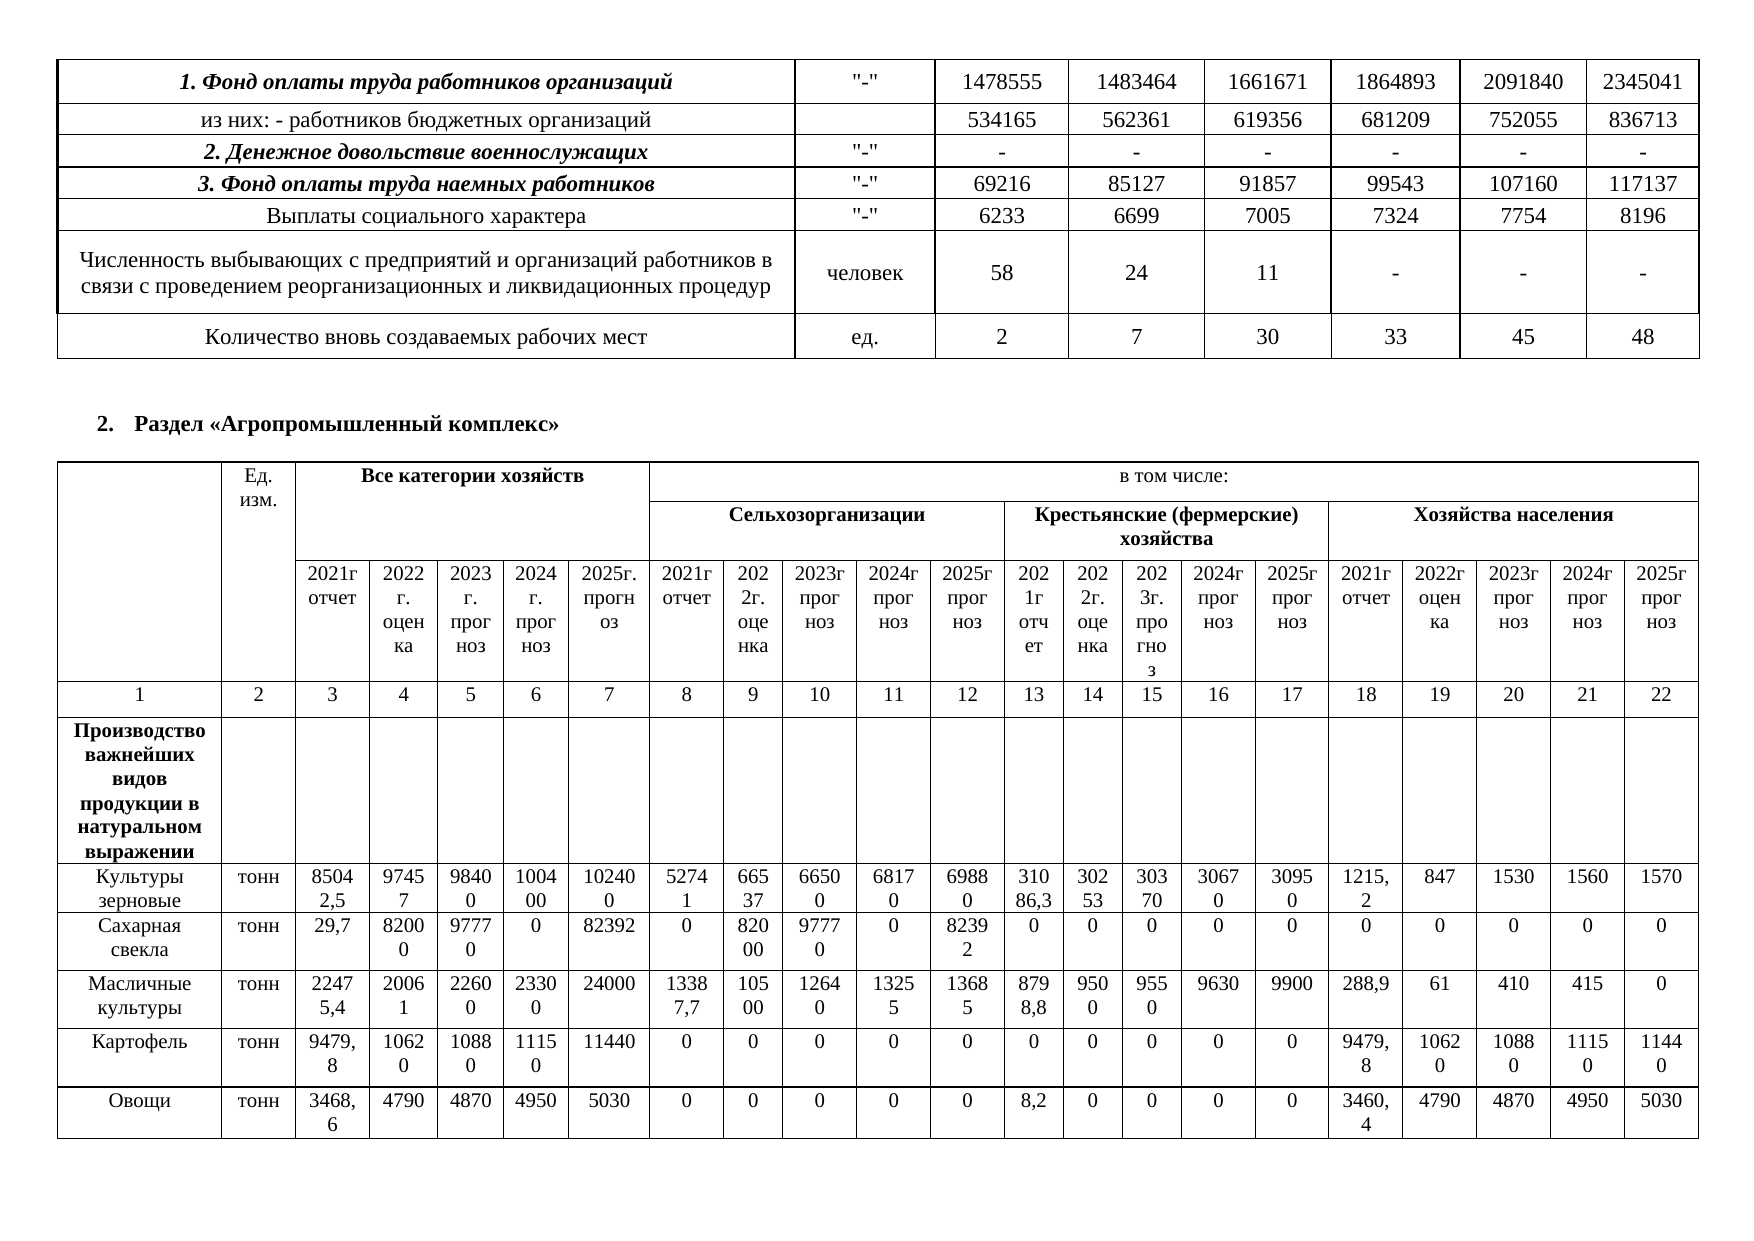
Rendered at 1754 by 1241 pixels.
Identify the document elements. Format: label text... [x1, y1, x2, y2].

table_cell 2023г прогноз [1477, 561, 1550, 681]
table_cell 4 [370, 682, 437, 717]
table_cell тонн [222, 1088, 295, 1138]
table_cell 3 [296, 682, 369, 717]
table_cell 0 [783, 1088, 856, 1138]
table_cell Количество вновь создаваемых рабочих мест [58, 314, 794, 358]
table_cell 1570 [1625, 864, 1698, 912]
table_cell 0 [857, 1029, 930, 1086]
table_cell 0 [1256, 1088, 1328, 1138]
table_cell Сахарная свекла [58, 913, 221, 970]
table_cell 98400 [438, 864, 503, 912]
table_cell 1530 [1477, 864, 1550, 912]
table_cell [650, 718, 723, 863]
table_cell 13685 [931, 971, 1004, 1028]
table_cell 21 [1551, 682, 1624, 717]
table_cell 2023г. прогноз [438, 561, 503, 681]
table_cell - [936, 135, 1068, 166]
table_cell 0 [1256, 1029, 1328, 1086]
table_cell Картофель [58, 1029, 221, 1086]
table_cell 82392 [569, 913, 649, 970]
table_cell 2024г прогноз [1551, 561, 1624, 681]
table_cell 0 [1005, 913, 1063, 970]
table_cell - [1461, 231, 1586, 313]
table_cell 0 [504, 913, 568, 970]
table_cell 4870 [438, 1088, 503, 1138]
table_cell - [1069, 135, 1204, 166]
table_cell 5 [438, 682, 503, 717]
table_cell 10500 [724, 971, 782, 1028]
table_cell [1551, 718, 1624, 863]
table_cell 410 [1477, 971, 1550, 1028]
table_cell 10 [783, 682, 856, 717]
table_cell 4950 [504, 1088, 568, 1138]
table_cell 18 [1329, 682, 1402, 717]
table_cell - [1332, 135, 1459, 166]
table_cell - [1205, 135, 1330, 166]
table_cell 1483464 [1069, 60, 1204, 102]
table_cell 13 [1005, 682, 1063, 717]
table_cell 288,9 [1329, 971, 1402, 1028]
table_cell 534165 [936, 104, 1068, 134]
table_cell 85127 [1069, 168, 1204, 198]
table_cell 61 [1403, 971, 1476, 1028]
table_cell 85042,5 [296, 864, 369, 912]
table_cell [370, 718, 437, 863]
table_cell [1329, 718, 1402, 863]
table_cell 9900 [1256, 971, 1328, 1028]
table_cell Овощи [58, 1088, 221, 1138]
table_cell Сельхозорганизации [650, 502, 1004, 560]
table_cell Крестьянские (фермерские) хозяйства [1005, 502, 1328, 560]
table_cell 66537 [724, 864, 782, 912]
table_cell 10620 [1403, 1029, 1476, 1086]
table_cell 0 [1625, 913, 1698, 970]
table_cell 847 [1403, 864, 1476, 912]
table_cell 1864893 [1332, 60, 1459, 102]
table_cell 10880 [1477, 1029, 1550, 1086]
table_cell 681209 [1332, 104, 1459, 134]
table_cell 7005 [1205, 199, 1330, 230]
table_cell Культуры зерновые [58, 864, 221, 912]
table_cell 6233 [936, 199, 1068, 230]
table_cell [796, 104, 934, 134]
table_cell 5030 [1625, 1088, 1698, 1138]
table_cell 1478555 [936, 60, 1068, 102]
table_cell 29,7 [296, 913, 369, 970]
table_cell 3468,6 [296, 1088, 369, 1138]
table_cell 0 [650, 913, 723, 970]
table_cell 10880 [438, 1029, 503, 1086]
table_cell 14 [1064, 682, 1122, 717]
table_cell 0 [1005, 1029, 1063, 1086]
table_cell 102400 [569, 864, 649, 912]
table_cell 11440 [569, 1029, 649, 1086]
table_cell 7324 [1332, 199, 1459, 230]
table_cell тонн [222, 913, 295, 970]
table_cell 69216 [936, 168, 1068, 198]
table_cell 0 [1329, 913, 1402, 970]
table_header в том числе: [650, 463, 1698, 501]
table_cell 2025г. прогноз [569, 561, 649, 681]
table_cell 6 [504, 682, 568, 717]
table_cell 7 [1069, 314, 1204, 358]
table_cell 2023г прогноз [783, 561, 856, 681]
table_cell 1215,2 [1329, 864, 1402, 912]
table_cell 15 [1123, 682, 1181, 717]
table_cell 66500 [783, 864, 856, 912]
table_cell [438, 718, 503, 863]
table_cell "-" [796, 60, 934, 102]
table_cell 16 [1182, 682, 1255, 717]
table_cell - [1587, 135, 1698, 166]
table_cell 2025г прогноз [1256, 561, 1328, 681]
table_cell 4870 [1477, 1088, 1550, 1138]
table_cell [296, 718, 369, 863]
table_cell [931, 718, 1004, 863]
table_cell 22600 [438, 971, 503, 1028]
table_cell 2025г прогноз [1625, 561, 1698, 681]
table_cell - [1461, 135, 1586, 166]
table_cell 82000 [724, 913, 782, 970]
table_cell 11150 [504, 1029, 568, 1086]
table_cell 9479,8 [1329, 1029, 1402, 1086]
table_cell [1256, 718, 1328, 863]
table_cell 30 [1205, 314, 1331, 358]
table_cell 2023г. прогноз [1123, 561, 1181, 681]
table_cell 11440 [1625, 1029, 1698, 1086]
table_header Все категории хозяйств [296, 463, 649, 560]
table_cell 97770 [438, 913, 503, 970]
table_cell 20 [1477, 682, 1550, 717]
table_cell 17 [1256, 682, 1328, 717]
table_cell [857, 718, 930, 863]
table_header Ед. изм. [222, 463, 295, 681]
table_cell 2345041 [1587, 60, 1698, 102]
table_cell 5030 [569, 1088, 649, 1138]
table_cell 0 [1403, 913, 1476, 970]
table_cell 117137 [1587, 168, 1698, 198]
table_cell [1123, 718, 1181, 863]
table_cell 11 [1205, 231, 1330, 313]
table_cell 99543 [1332, 168, 1459, 198]
table_cell 12 [931, 682, 1004, 717]
table_cell 0 [724, 1088, 782, 1138]
table_cell 19 [1403, 682, 1476, 717]
table_cell 97770 [783, 913, 856, 970]
table_cell 2021г отчет [296, 561, 369, 681]
table_cell 69880 [931, 864, 1004, 912]
table_cell 0 [724, 1029, 782, 1086]
table_cell 2024г прогноз [1182, 561, 1255, 681]
table_cell 7 [569, 682, 649, 717]
table_cell 2025г прогноз [931, 561, 1004, 681]
table_cell [1625, 718, 1698, 863]
table_cell 97457 [370, 864, 437, 912]
table_cell 0 [1064, 1029, 1122, 1086]
table_cell Хозяйства населения [1329, 502, 1698, 560]
table_cell 0 [1064, 1088, 1122, 1138]
table_cell Численность выбывающих с предприятий и организаций работников в связи с проведением реорганизационных и ликвидационных процедур [59, 231, 794, 313]
table_cell 82392 [931, 913, 1004, 970]
table_cell "-" [796, 135, 934, 166]
table_cell тонн [222, 864, 295, 912]
table_cell 68170 [857, 864, 930, 912]
table_cell 2021г отчет [1005, 561, 1063, 681]
table_cell 4950 [1551, 1088, 1624, 1138]
table_cell 11 [857, 682, 930, 717]
table_cell 20061 [370, 971, 437, 1028]
table_cell 0 [1123, 1029, 1181, 1086]
table_cell 3. Фонд оплаты труда наемных работников [59, 168, 794, 198]
table_cell 30370 [1123, 864, 1181, 912]
table_cell 0 [1182, 1088, 1255, 1138]
table_cell 0 [931, 1029, 1004, 1086]
table_cell 0 [1182, 913, 1255, 970]
table_cell 619356 [1205, 104, 1330, 134]
table_cell 562361 [1069, 104, 1204, 134]
table_cell 24000 [569, 971, 649, 1028]
table_cell 9500 [1064, 971, 1122, 1028]
table_cell 23300 [504, 971, 568, 1028]
table_cell тонн [222, 971, 295, 1028]
table_cell 2. Денежное довольствие военнослужащих [59, 135, 794, 166]
table_cell 1. Фонд оплаты труда работников организаций [59, 60, 794, 102]
list Раздел «Агропромышленный комплекс» [97, 410, 1695, 437]
table_cell 82000 [370, 913, 437, 970]
table_cell 91857 [1205, 168, 1330, 198]
table_cell 6699 [1069, 199, 1204, 230]
table_cell 836713 [1587, 104, 1698, 134]
table_cell 8 [650, 682, 723, 717]
table_cell [1403, 718, 1476, 863]
table_cell 0 [857, 913, 930, 970]
table_cell Производство важнейших видов продукции в натуральном выражении [58, 718, 221, 863]
table_cell 30950 [1256, 864, 1328, 912]
table_cell 0 [650, 1029, 723, 1086]
table_cell 58 [936, 231, 1068, 313]
table_cell 12640 [783, 971, 856, 1028]
table_cell 0 [1256, 913, 1328, 970]
table_cell 22 [1625, 682, 1698, 717]
table_cell 52741 [650, 864, 723, 912]
table_cell 13387,7 [650, 971, 723, 1028]
table_cell 2021г отчет [1329, 561, 1402, 681]
table_cell 10620 [370, 1029, 437, 1086]
table_cell 8,2 [1005, 1088, 1063, 1138]
table_cell [1005, 718, 1063, 863]
table_cell 0 [857, 1088, 930, 1138]
table_cell 8196 [1587, 199, 1698, 230]
table_cell 45 [1461, 314, 1586, 358]
table_cell 1 [58, 682, 221, 717]
table_cell 0 [1182, 1029, 1255, 1086]
table_cell 2021г отчет [650, 561, 723, 681]
table_cell 100400 [504, 864, 568, 912]
table_cell 24 [1069, 231, 1204, 313]
table_cell 2024г. прогноз [504, 561, 568, 681]
table_cell 2 [222, 682, 295, 717]
table_cell 9550 [1123, 971, 1181, 1028]
table_cell 0 [783, 1029, 856, 1086]
table_cell тонн [222, 1029, 295, 1086]
table_cell [1182, 718, 1255, 863]
table_cell 11150 [1551, 1029, 1624, 1086]
table_cell 22475,4 [296, 971, 369, 1028]
table_cell 33 [1332, 314, 1459, 358]
table_cell 2 [936, 314, 1068, 358]
table_cell [1477, 718, 1550, 863]
table_cell - [1332, 231, 1459, 313]
table_cell 0 [1477, 913, 1550, 970]
table_cell 0 [931, 1088, 1004, 1138]
table_cell [569, 718, 649, 863]
table_cell 0 [1123, 913, 1181, 970]
table_cell 8798,8 [1005, 971, 1063, 1028]
table_cell из них: - работников бюджетных организаций [59, 104, 794, 134]
table_cell "-" [796, 199, 934, 230]
table_cell 9 [724, 682, 782, 717]
table_cell человек [796, 231, 934, 313]
table_cell 9630 [1182, 971, 1255, 1028]
table_cell 1661671 [1205, 60, 1330, 102]
table_header [58, 463, 221, 681]
table_cell 752055 [1461, 104, 1586, 134]
table_cell Масличные культуры [58, 971, 221, 1028]
table_cell 4790 [1403, 1088, 1476, 1138]
table_cell "-" [796, 168, 934, 198]
table_cell 415 [1551, 971, 1624, 1028]
table_cell 4790 [370, 1088, 437, 1138]
table_cell 2022г. оценка [724, 561, 782, 681]
table_cell 107160 [1461, 168, 1586, 198]
table_cell 48 [1587, 314, 1699, 358]
table_cell 0 [1551, 913, 1624, 970]
table_cell 0 [1123, 1088, 1181, 1138]
table_cell 2022г. оценка [1064, 561, 1122, 681]
table_cell 0 [1625, 971, 1698, 1028]
table_cell - [1587, 231, 1698, 313]
table_cell 0 [1064, 913, 1122, 970]
table_cell 9479,8 [296, 1029, 369, 1086]
table_cell 30253 [1064, 864, 1122, 912]
table_cell 13255 [857, 971, 930, 1028]
table_cell 0 [650, 1088, 723, 1138]
table_cell 31086,3 [1005, 864, 1063, 912]
table_cell 2024г прогноз [857, 561, 930, 681]
table_cell 3460,4 [1329, 1088, 1402, 1138]
table_cell [504, 718, 568, 863]
table_cell [1064, 718, 1122, 863]
table_cell [222, 718, 295, 863]
table_cell 7754 [1461, 199, 1586, 230]
table_cell 30670 [1182, 864, 1255, 912]
table_cell 2022г. оценка [370, 561, 437, 681]
table_cell Выплаты социального характера [59, 199, 794, 230]
table_cell 2091840 [1461, 60, 1586, 102]
table_cell ед. [796, 314, 935, 358]
table_cell 2022г оценка [1403, 561, 1476, 681]
table_cell [724, 718, 782, 863]
table_cell [783, 718, 856, 863]
table_cell 1560 [1551, 864, 1624, 912]
